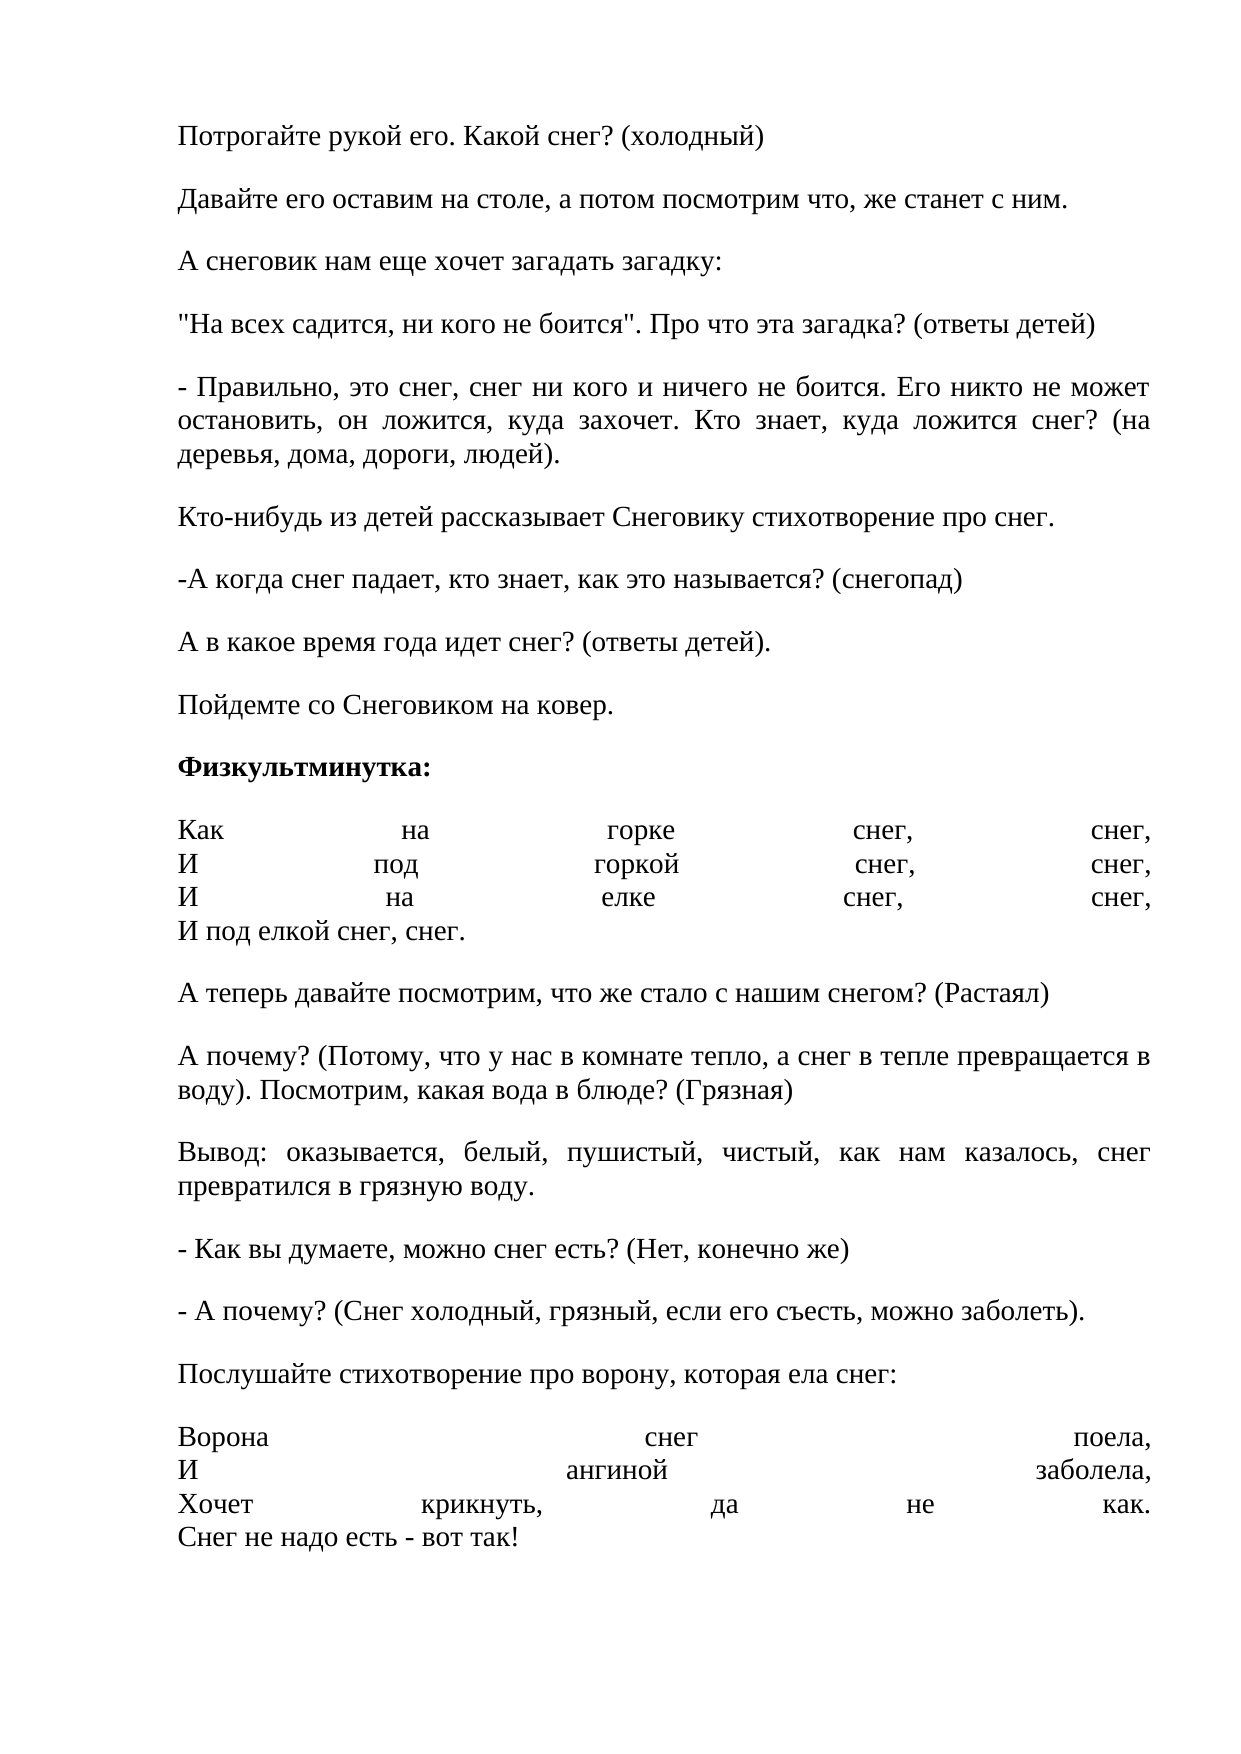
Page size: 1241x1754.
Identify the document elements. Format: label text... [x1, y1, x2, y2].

text - Как вы думаете, можно снег есть? (Нет, конечно же) [177, 1231, 1152, 1264]
text -А когда снег падает, кто знает, как это называется? (снегопад) [177, 561, 1152, 595]
text Потрогайте рукой его. Какой снег? (холодный) [177, 118, 1152, 152]
text Вывод: оказывается, белый, пушистый, чистый, как нам казалось, снег превратился в грязную воду. [177, 1134, 1152, 1202]
text Давайте его оставим на столе, а потом посмотрим что, же станет с ним. [177, 181, 1152, 214]
text А теперь давайте посмотрим, что же стало с нашим снегом? (Растаял) [177, 976, 1152, 1009]
text Пойдемте со Снеговиком на ковер. [177, 687, 1152, 720]
text А почему? (Потому, что у нас в комнате тепло, а снег в тепле превращается в воду). Посмотрим, какая вода в блюде? (Грязная) [177, 1038, 1152, 1105]
text Кто-нибудь из детей рассказывает Снеговику стихотворение про снег. [177, 499, 1152, 532]
text Ворона снег поела, И ангиной заболела, Хочет крикнуть, да не как. Снег не надо есть - вот так! [177, 1419, 1152, 1553]
text Как на горке снег, снег, И под горкой снег, снег, И на елке снег, снег, И под елкой снег, снег. [177, 812, 1152, 946]
text Послушайте стихотворение про ворону, которая ела снег: [177, 1356, 1152, 1390]
text Физкультминутка: [177, 749, 1152, 783]
text "На всех садится, ни кого не боится". Про что эта загадка? (ответы детей) [177, 306, 1152, 340]
text А снеговик нам еще хочет загадать загадку: [177, 243, 1152, 277]
text А в какое время года идет снег? (ответы детей). [177, 624, 1152, 658]
text - А почему? (Снег холодный, грязный, если его съесть, можно заболеть). [177, 1293, 1152, 1327]
text - Правильно, это снег, снег ни кого и ничего не боится. Его никто не может остановить, он ложится, куда захочет. Кто знает, куда ложится снег? (на деревья, дома, дороги, людей). [177, 369, 1152, 469]
